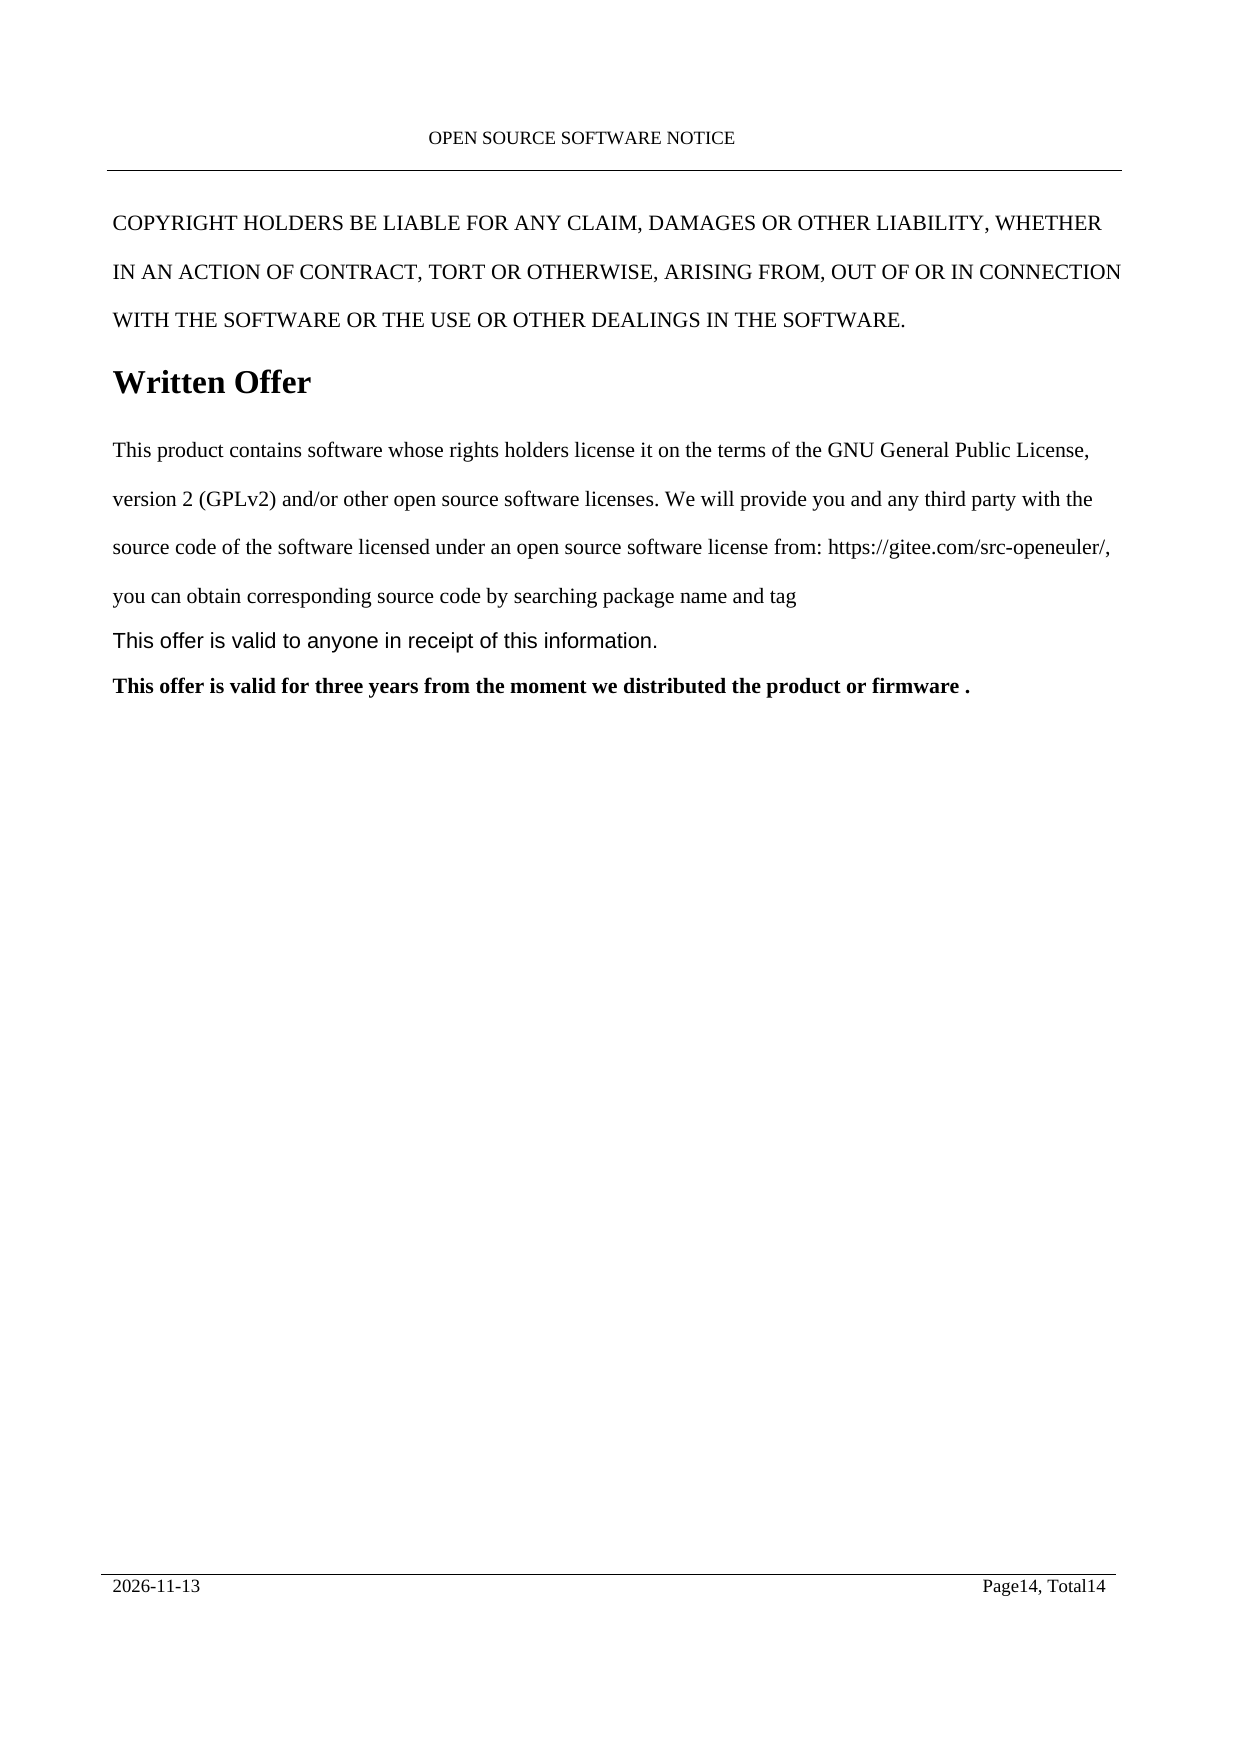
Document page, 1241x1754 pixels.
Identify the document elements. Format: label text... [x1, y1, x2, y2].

text This offer is valid for three years from the moment we distributed the product or firmware . [112, 669, 1128, 702]
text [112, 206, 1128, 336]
text This product contains software whose rights holders license it on the terms of the GNU General Public License, version 2 (GPLv2) and/or other open source software licenses. We will provide you and any third party with the source code of the software licensed under an open source software license from: https://gitee.com/src-openeuler/, you can obtain corresponding source code by searching package name and tag [112, 433, 1128, 612]
text This offer is valid to anyone in receipt of this information. [112, 624, 1128, 657]
text Written Offer [112, 349, 1128, 414]
